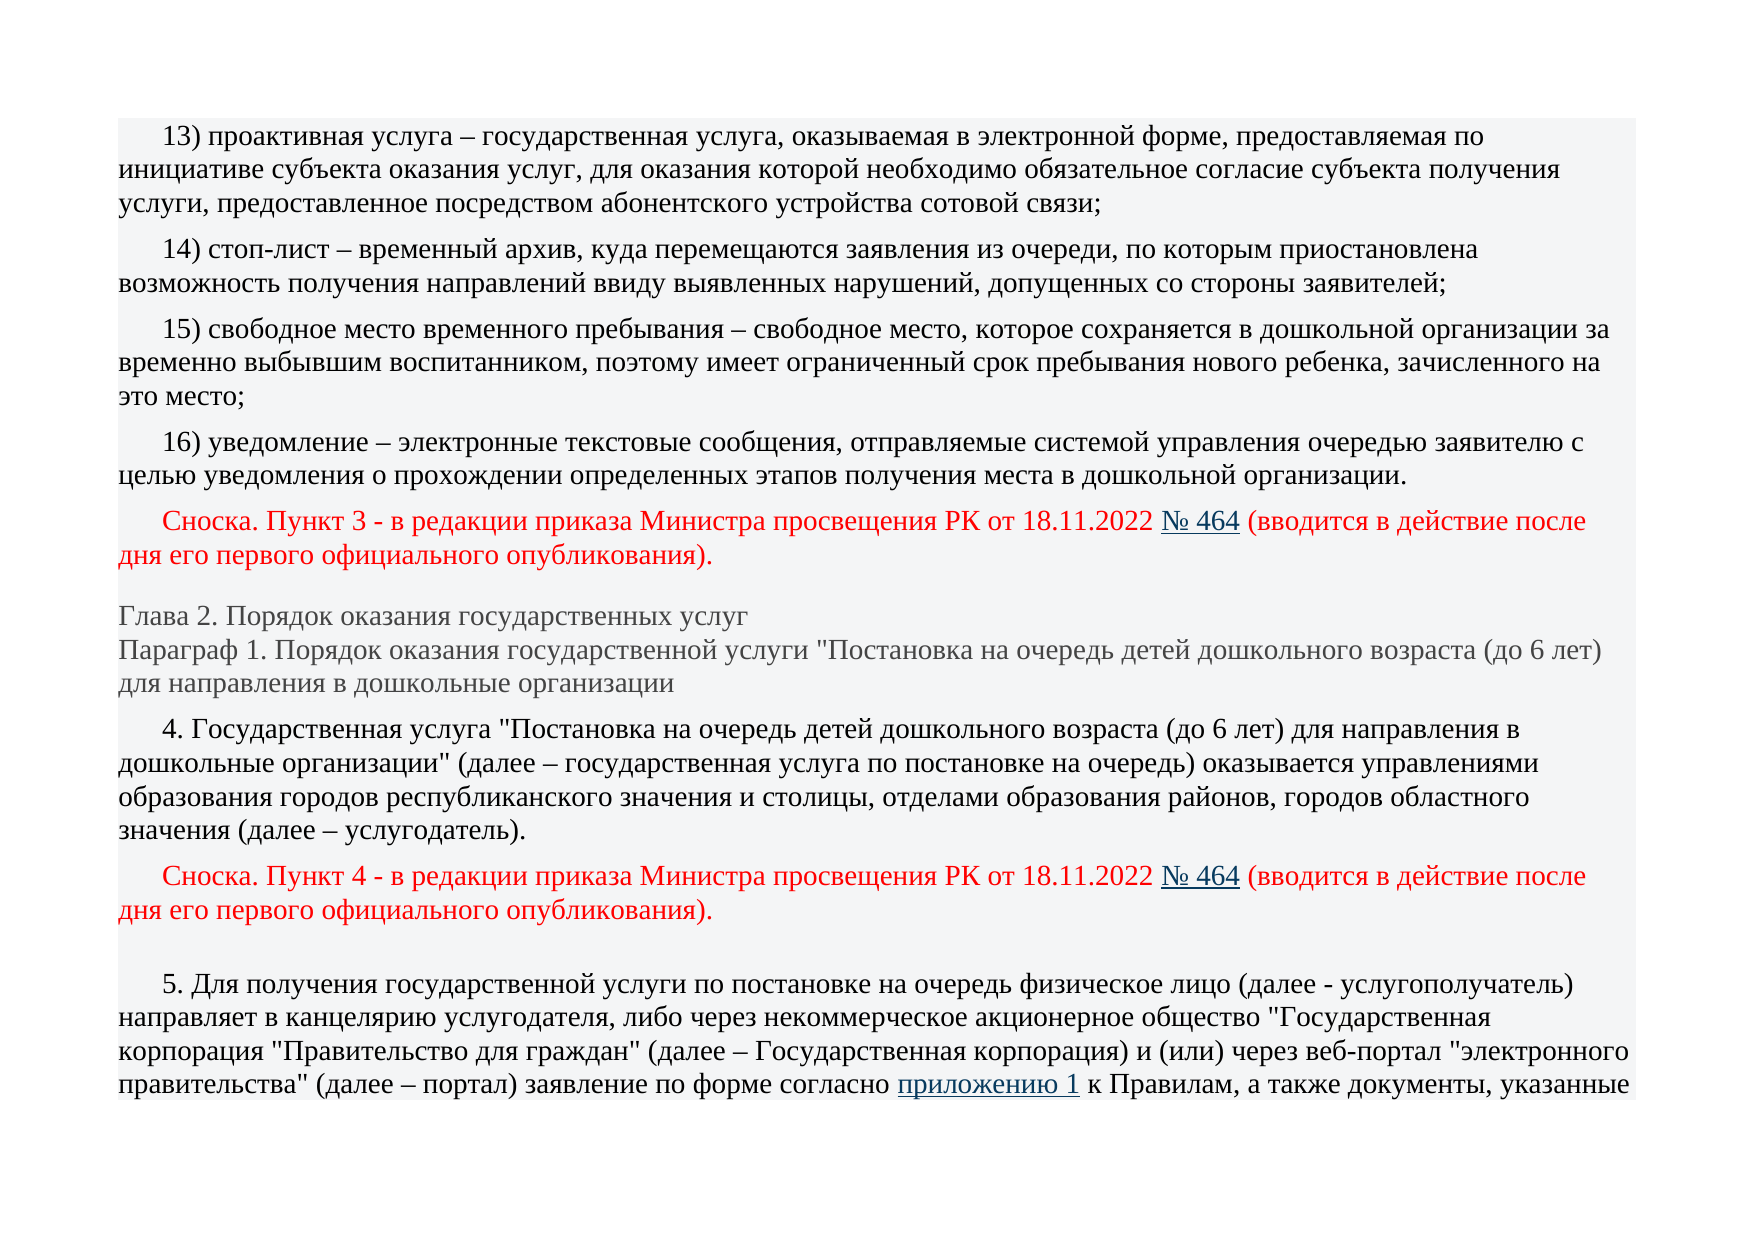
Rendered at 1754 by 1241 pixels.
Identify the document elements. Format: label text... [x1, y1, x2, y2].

text Параграф 1. Порядок оказания государственной услуги "Постановка на очередь детей дошкольного возраста (до 6 лет) для направления в дошкольные организации [118, 632, 1636, 699]
text Сноска. Пункт 3 - в редакции приказа Министра просвещения РК от 18.11.2022 № 464 (вводится в действие после дня его первого официального опубликования). [118, 503, 1636, 598]
text Глава 2. Порядок оказания государственных услуг [118, 598, 1636, 632]
text 14) стоп-лист – временный архив, куда перемещаются заявления из очереди, по которым приостановлена возможность получения направлений ввиду выявленных нарушений, допущенных со стороны заявителей; [118, 231, 1636, 298]
text 13) проактивная услуга – государственная услуга, оказываемая в электронной форме, предоставляемая по инициативе субъекта оказания услуг, для оказания которой необходимо обязательное согласие субъекта получения услуги, предоставленное посредством абонентского устройства сотовой связи; [118, 118, 1636, 219]
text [118, 966, 1636, 1100]
text 4. Государственная услуга "Постановка на очередь детей дошкольного возраста (до 6 лет) для направления в дошкольные организации" (далее – государственная услуга по постановке на очередь) оказывается управлениями образования городов республиканского значения и столицы, отделами образования районов, городов областного значения (далее – услугодатель). [118, 712, 1636, 846]
text Сноска. Пункт 4 - в редакции приказа Министра просвещения РК от 18.11.2022 № 464 (вводится в действие после дня его первого официального опубликования). [118, 858, 1636, 953]
text 16) уведомление – электронные текстовые сообщения, отправляемые системой управления очередью заявителю с целью уведомления о прохождении определенных этапов получения места в дошкольной организации. [118, 424, 1636, 491]
text 15) свободное место временного пребывания – свободное место, которое сохраняется в дошкольной организации за временно выбывшим воспитанником, поэтому имеет ограниченный срок пребывания нового ребенка, зачисленного на это место; [118, 311, 1636, 411]
